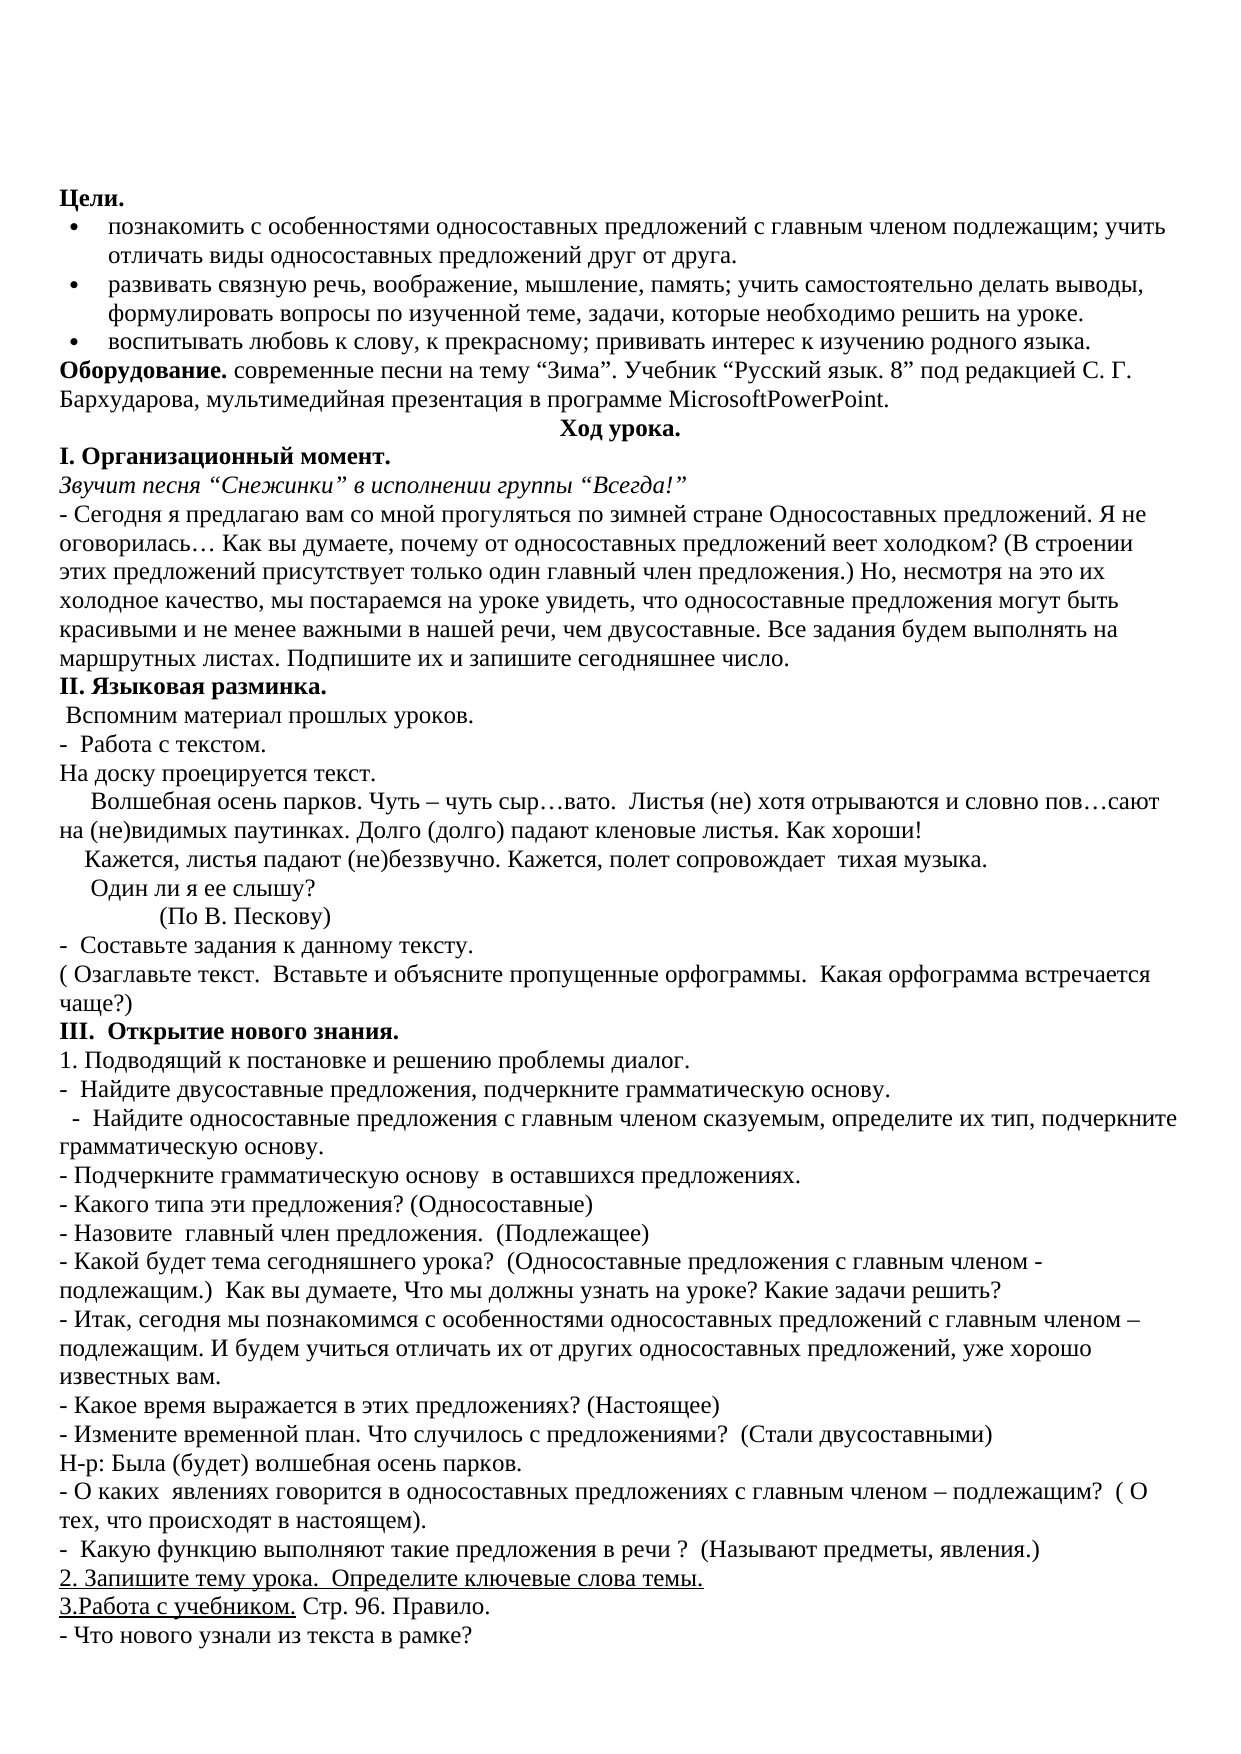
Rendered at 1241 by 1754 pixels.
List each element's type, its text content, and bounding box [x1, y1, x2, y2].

text Звучит песня “Снежинки” в исполнении группы “Всегда!” [59, 470, 1181, 499]
text I. Организационный момент. [59, 441, 1181, 470]
text Кажется, листья падают (не)беззвучно. Кажется, полет сопровождает тихая музыка. [59, 844, 1181, 873]
text Один ли я ее слышу? [59, 873, 1181, 901]
text - Назовите главный член предложения. (Подлежащее) [59, 1218, 1181, 1246]
text - Что нового узнали из текста в рамке? [59, 1620, 1181, 1649]
text - Какую функцию выполняют такие предложения в речи ? (Называют предметы, явления.) [59, 1534, 1181, 1563]
text - Работа с текстом. [59, 729, 1181, 758]
text - Какого типа эти предложения? (Односоставные) [59, 1189, 1181, 1218]
text Н-р: Была (будет) волшебная осень парков. [59, 1448, 1181, 1476]
text - Какое время выражается в этих предложениях? (Настоящее) [59, 1390, 1181, 1419]
list воспитывать любовь к слову, к прекрасному; прививать интерес к изучению родного языка. [70, 326, 1181, 355]
text Волшебная осень парков. Чуть – чуть сыр…вато. Листья (не) хотя отрываются и словно пов…сают на (не)видимых паутинках. Долго (долго) падают кленовые листья. Как хороши! [59, 786, 1181, 844]
text Вспомним материал прошлых уроков. [59, 700, 1181, 729]
text ( Озаглавьте текст. Вставьте и объясните пропущенные орфограммы. Какая орфограмма встречается чаще?) [59, 959, 1181, 1016]
text (По В. Пескову) [59, 901, 1181, 930]
list познакомить с особенностями односоставных предложений с главным членом подлежащим; учить отличать виды односоставных предложений друг от друга. [70, 211, 1181, 269]
text - Сегодня я предлагаю вам со мной прогуляться по зимней стране Односоставных предложений. Я не оговорилась… Как вы думаете, почему от односоставных предложений веет холодком? (В строении этих предложений присутствует только один главный член предложения.) Но, несмотря на это их холодное качество, мы постараемся на уроке увидеть, что односоставные предложения могут быть красивыми и не менее важными в нашей речи, чем двусоставные. Все задания будем выполнять на маршрутных листах. Подпишите их и запишите сегодняшнее число. [59, 499, 1181, 671]
text - Какой будет тема сегодняшнего урока? (Односоставные предложения с главным членом - подлежащим.) Как вы думаете, Что мы должны узнать на уроке? Какие задачи решить? [59, 1246, 1181, 1304]
text Оборудование. современные песни на тему “Зима”. Учебник “Русский язык. 8” под редакцией С. Г. Бархударова, мультимедийная презентация в программе MicrosoftPowerPoint. [59, 355, 1181, 413]
text - Подчеркните грамматическую основу в оставшихся предложениях. [59, 1160, 1181, 1189]
text - Найдите двусоставные предложения, подчеркните грамматическую основу. [59, 1074, 1181, 1103]
text 1. Подводящий к постановке и решению проблемы диалог. [59, 1045, 1181, 1074]
text - Измените временной план. Что случилось с предложениями? (Стали двусоставными) [59, 1419, 1181, 1448]
text На доску проецируется текст. [59, 758, 1181, 786]
text 2. Запишите тему урока. Определите ключевые слова темы. [59, 1563, 1181, 1591]
text Цели. [59, 183, 1181, 211]
text - О каких явлениях говорится в односоставных предложениях с главным членом – подлежащим? ( О тех, что происходят в настоящем). [59, 1476, 1181, 1534]
list развивать связную речь, воображение, мышление, память; учить самостоятельно делать выводы, формулировать вопросы по изученной теме, задачи, которые необходимо решить на уроке. [70, 269, 1181, 326]
text - Составьте задания к данному тексту. [59, 930, 1181, 959]
text III. Открытие нового знания. [59, 1016, 1181, 1045]
text 3.Работа с учебником. Стр. 96. Правило. [59, 1591, 1181, 1620]
text II. Языковая разминка. [59, 671, 1181, 700]
text Ход урока. [59, 413, 1181, 441]
text - Итак, сегодня мы познакомимся с особенностями односоставных предложений с главным членом – подлежащим. И будем учиться отличать их от других односоставных предложений, уже хорошо известных вам. [59, 1304, 1181, 1390]
text - Найдите односоставные предложения с главным членом сказуемым, определите их тип, подчеркните грамматическую основу. [59, 1103, 1181, 1160]
